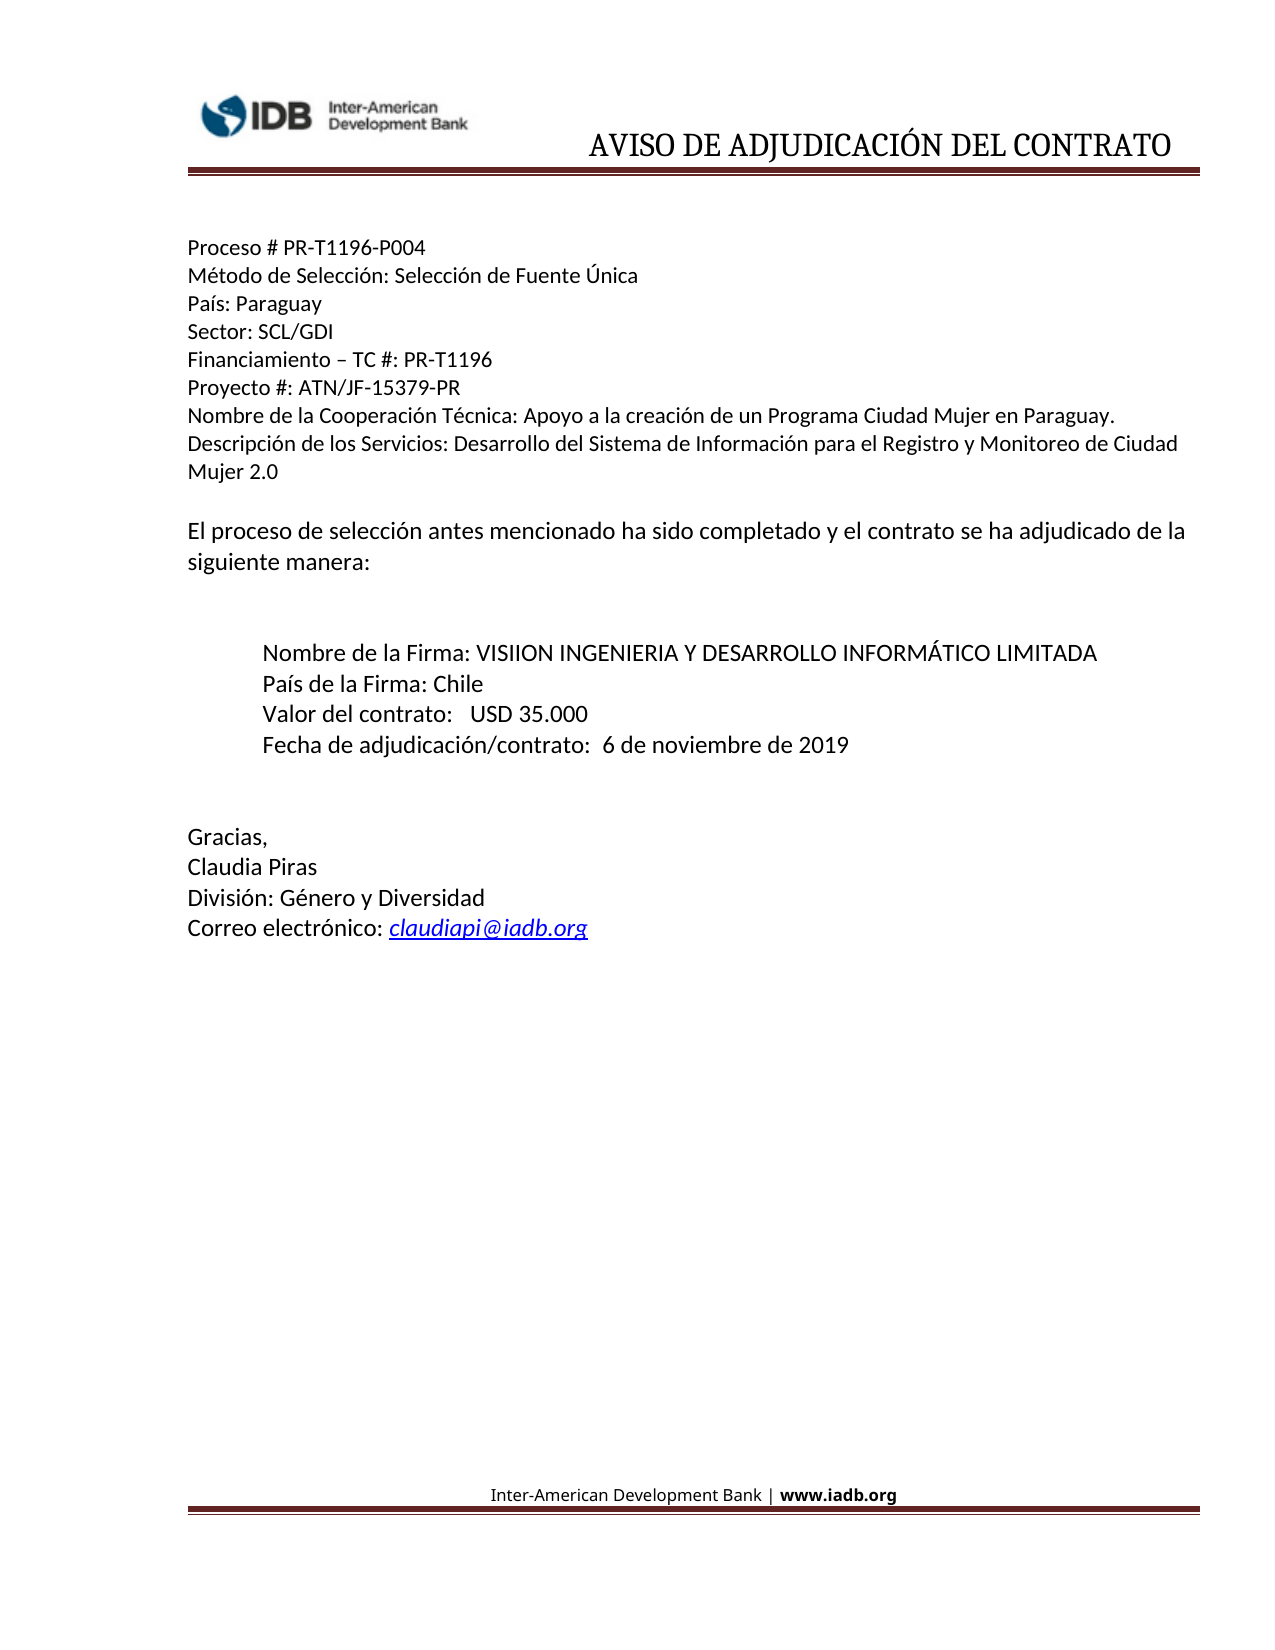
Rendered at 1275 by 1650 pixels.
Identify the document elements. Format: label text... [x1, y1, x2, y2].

text Nombre de la Cooperación Técnica: Apoyo a la creación de un Programa Ciudad Mujer en Paraguay. [187, 401, 1200, 429]
text Fecha de adjudicación/contrato: 6 de noviembre de 2019 [262, 729, 1200, 760]
text Claudia Piras [187, 851, 1200, 882]
text País de la Firma: Chile [262, 668, 1200, 699]
text El proceso de selección antes mencionado ha sido completado y el contrato se ha adjudicado de la siguiente manera: [187, 516, 1200, 577]
text Sector: SCL/GDI [187, 317, 1200, 345]
text País: Paraguay [187, 289, 1200, 317]
picture [187, 75, 508, 157]
text Descripción de los Servicios: Desarrollo del Sistema de Información para el Registro y Monitoreo de Ciudad Mujer 2.0 [187, 429, 1200, 485]
text División: Género y Diversidad [187, 882, 1200, 912]
text Correo electrónico: claudiapi@iadb.org [187, 912, 1200, 943]
text Valor del contrato: USD 35.000 [262, 699, 1200, 729]
text Método de Selección: Selección de Fuente Única [187, 261, 1200, 289]
text Gracias, [187, 821, 1200, 851]
text Financiamiento – TC #: PR-T1196 [187, 345, 1200, 373]
text Proyecto #: ATN/JF-15379-PR [187, 373, 1200, 401]
text Nombre de la Firma: VISIION INGENIERIA Y DESARROLLO INFORMÁTICO LIMITADA [262, 638, 1200, 668]
text Proceso # PR-T1196-P004 [187, 233, 1200, 261]
